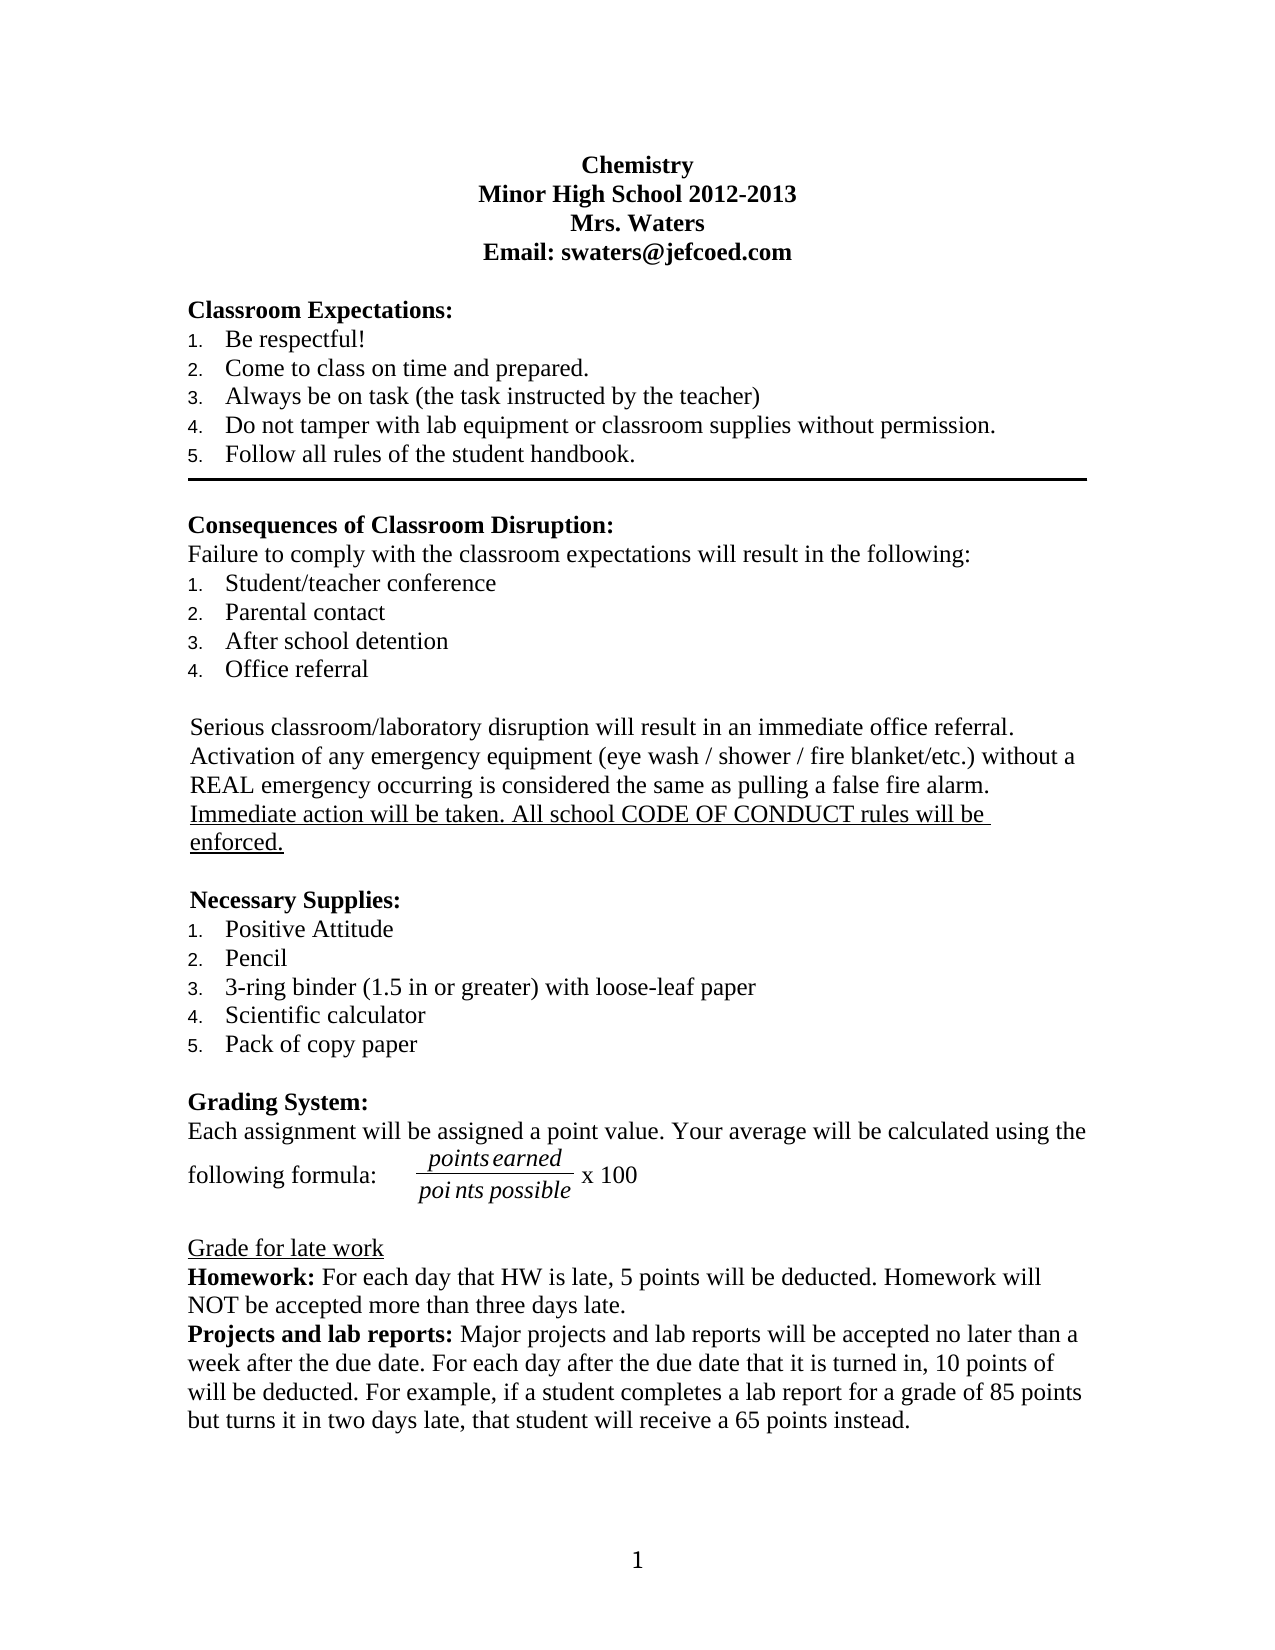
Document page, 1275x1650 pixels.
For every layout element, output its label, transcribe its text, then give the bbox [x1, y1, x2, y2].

text Projects and lab reports: Major projects and lab reports will be accepted no later than a week after the due date. For each day after the due date that it is turned in, 10 points of will be deducted. For example, if a student completes a lab report for a grade of 85 points but turns it in two days late, that student will receive a 65 points instead. [187, 1319, 1087, 1434]
text Grading System: [187, 1087, 1087, 1116]
list Come to class on time and prepared. [187, 353, 1087, 381]
text Consequences of Classroom Disruption: [187, 510, 1087, 539]
list Parental contact [187, 597, 1087, 626]
list Positive Attitude [187, 914, 1087, 943]
list Scientific calculator [187, 1001, 1087, 1029]
list Do not tamper with lab equipment or classroom supplies without permission. [187, 410, 1087, 439]
text Necessary Supplies: [189, 885, 1087, 914]
list Follow all rules of the student handbook. [187, 439, 1087, 481]
text Grade for late work [187, 1233, 1087, 1262]
text Mrs. Waters [187, 208, 1087, 237]
list Pack of copy paper [187, 1029, 1087, 1058]
text Email: swaters@jefcoed.com [187, 237, 1087, 266]
list After school detention [187, 626, 1087, 654]
text Chemistry [187, 150, 1087, 179]
text Each assignment will be assigned a point value. Your average will be calculated using the following formula: x 100 [187, 1116, 1087, 1204]
text Minor High School 2012-2013 [187, 179, 1087, 208]
list Be respectful! [187, 324, 1087, 353]
list 3-ring binder (1.5 in or greater) with loose-leaf paper [187, 972, 1087, 1001]
text Classroom Expectations: [187, 295, 1087, 324]
list Student/teacher conference [187, 568, 1087, 597]
text Homework: For each day that HW is late, 5 points will be deducted. Homework will NOT be accepted more than three days late. [187, 1262, 1087, 1319]
text Serious classroom/laboratory disruption will result in an immediate office referral. Activation of any emergency equipment (eye wash / shower / fire blanket/etc.) without a REAL emergency occurring is considered the same as pulling a false fire alarm. Immediate action will be taken. All school CODE OF CONDUCT rules will be enforced. [189, 712, 1087, 856]
list Pencil [187, 943, 1087, 972]
list Office referral [187, 654, 1087, 683]
list Always be on task (the task instructed by the teacher) [187, 381, 1087, 410]
text Failure to comply with the classroom expectations will result in the following: [187, 539, 1087, 568]
